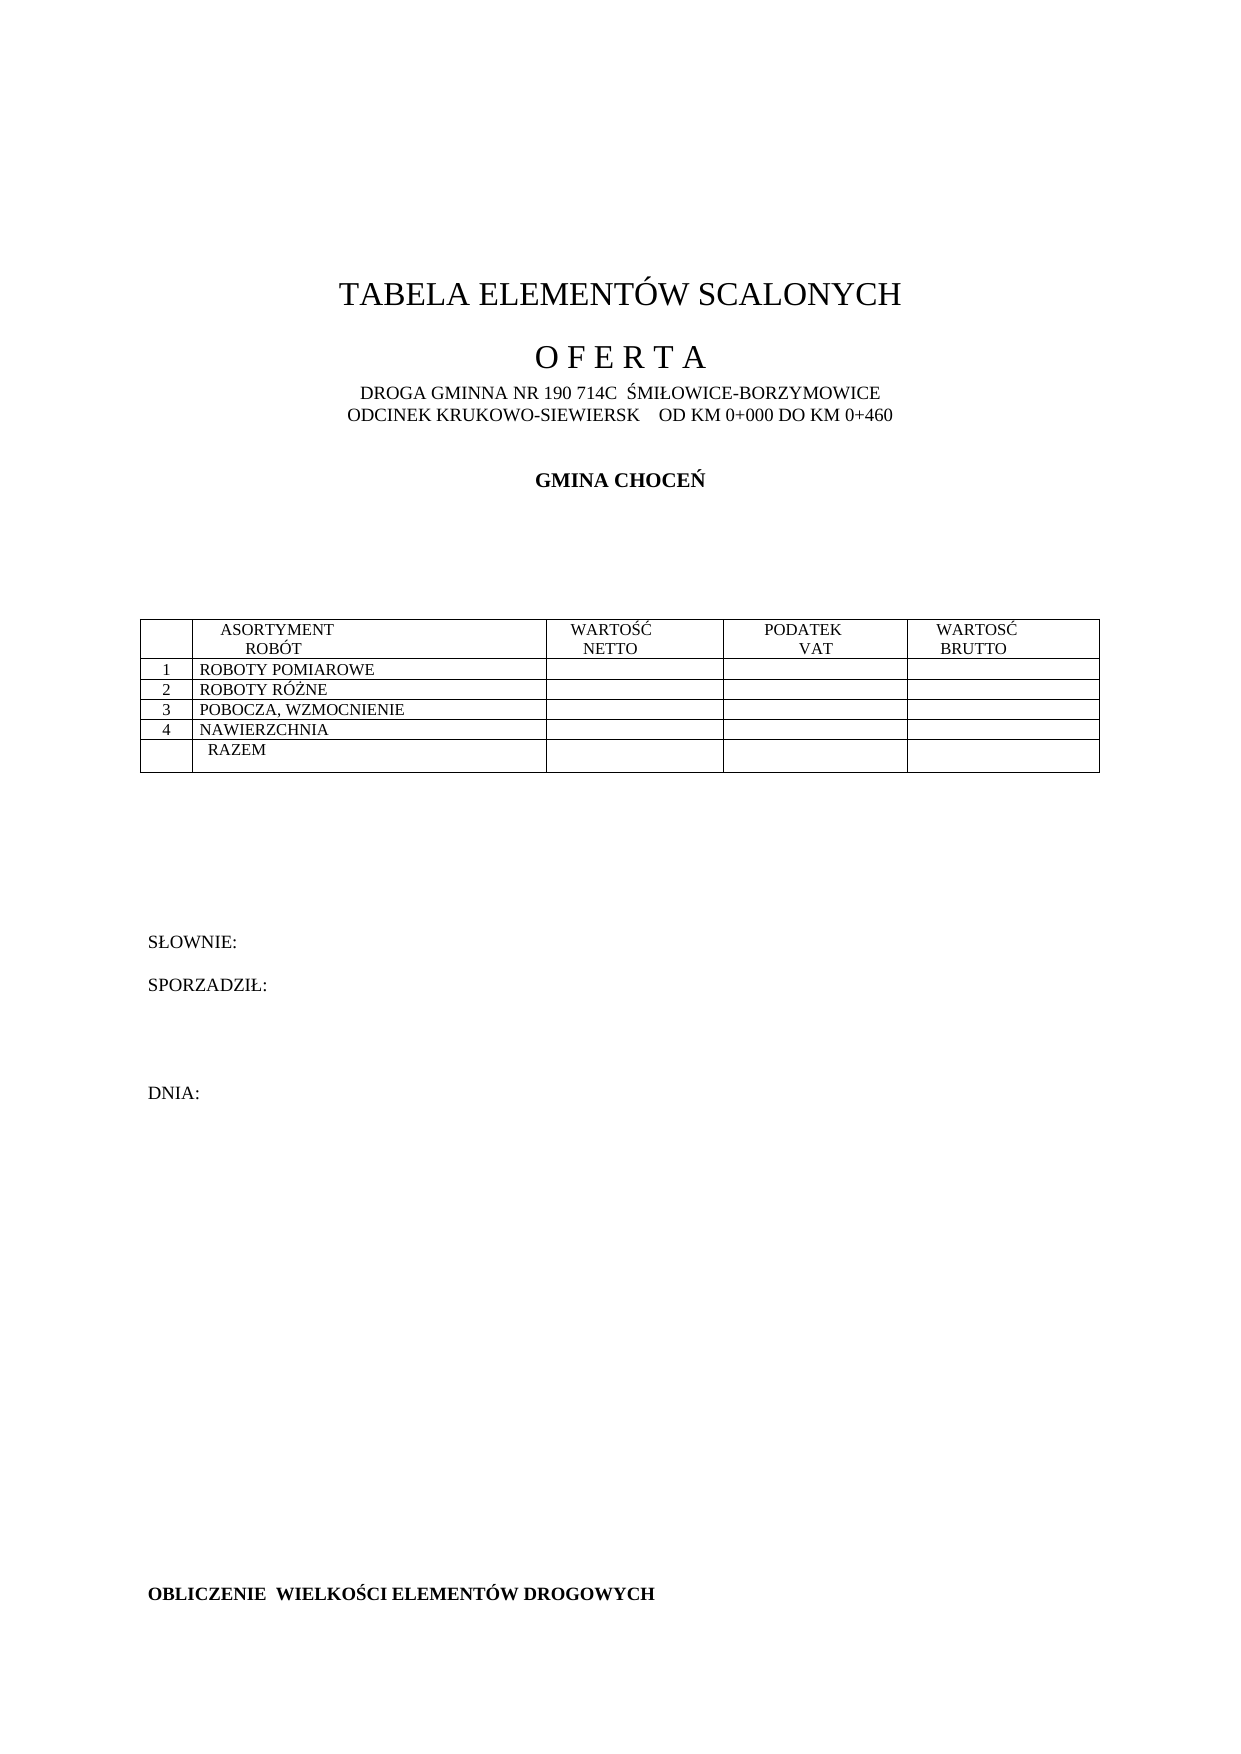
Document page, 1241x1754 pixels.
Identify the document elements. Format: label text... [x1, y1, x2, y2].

table_cell [908, 740, 1099, 772]
table_cell [547, 680, 723, 699]
text SŁOWNIE: [148, 931, 1093, 952]
table_cell NAWIERZCHNIA [193, 720, 546, 739]
table_cell [724, 659, 907, 678]
table_cell [908, 700, 1099, 719]
table_cell [908, 680, 1099, 699]
text SPORZADZIŁ: [148, 974, 1093, 995]
table_cell [724, 680, 907, 699]
table_cell [724, 740, 907, 772]
text ODCINEK KRUKOWO-SIEWIERSK OD KM 0+000 DO KM 0+460 [148, 404, 1093, 425]
table_header PODATEK VAT [724, 620, 907, 658]
table_cell RAZEM [193, 740, 546, 772]
table_cell ROBOTY RÓŻNE [193, 680, 546, 699]
text O F E R T A [148, 338, 1093, 376]
table_cell POBOCZA, WZMOCNIENIE [193, 700, 546, 719]
table_cell [547, 700, 723, 719]
table_cell [908, 659, 1099, 678]
table_cell 2 [141, 680, 192, 699]
table_cell 4 [141, 720, 192, 739]
table_cell [547, 740, 723, 772]
table_header ASORTYMENT ROBÓT [193, 620, 546, 658]
table_header WARTOŚĆ NETTO [547, 620, 723, 658]
table_cell 1 [141, 659, 192, 678]
text OBLICZENIE WIELKOŚCI ELEMENTÓW DROGOWYCH [148, 1582, 1093, 1604]
table_cell [547, 659, 723, 678]
table_cell [141, 740, 192, 772]
text TABELA ELEMENTÓW SCALONYCH [148, 274, 1093, 313]
table_cell [724, 700, 907, 719]
table_cell [724, 720, 907, 739]
table_cell 3 [141, 700, 192, 719]
table_cell [908, 720, 1099, 739]
table_header WARTOSĆ BRUTTO [908, 620, 1099, 658]
text GMINA CHOCEŃ [148, 468, 1093, 492]
text DNIA: [148, 1082, 1093, 1103]
table_header LP [141, 620, 192, 658]
text DROGA GMINNA NR 190 714C ŚMIŁOWICE-BORZYMOWICE [148, 382, 1093, 404]
table_cell [547, 720, 723, 739]
table_cell ROBOTY POMIAROWE [193, 659, 546, 678]
